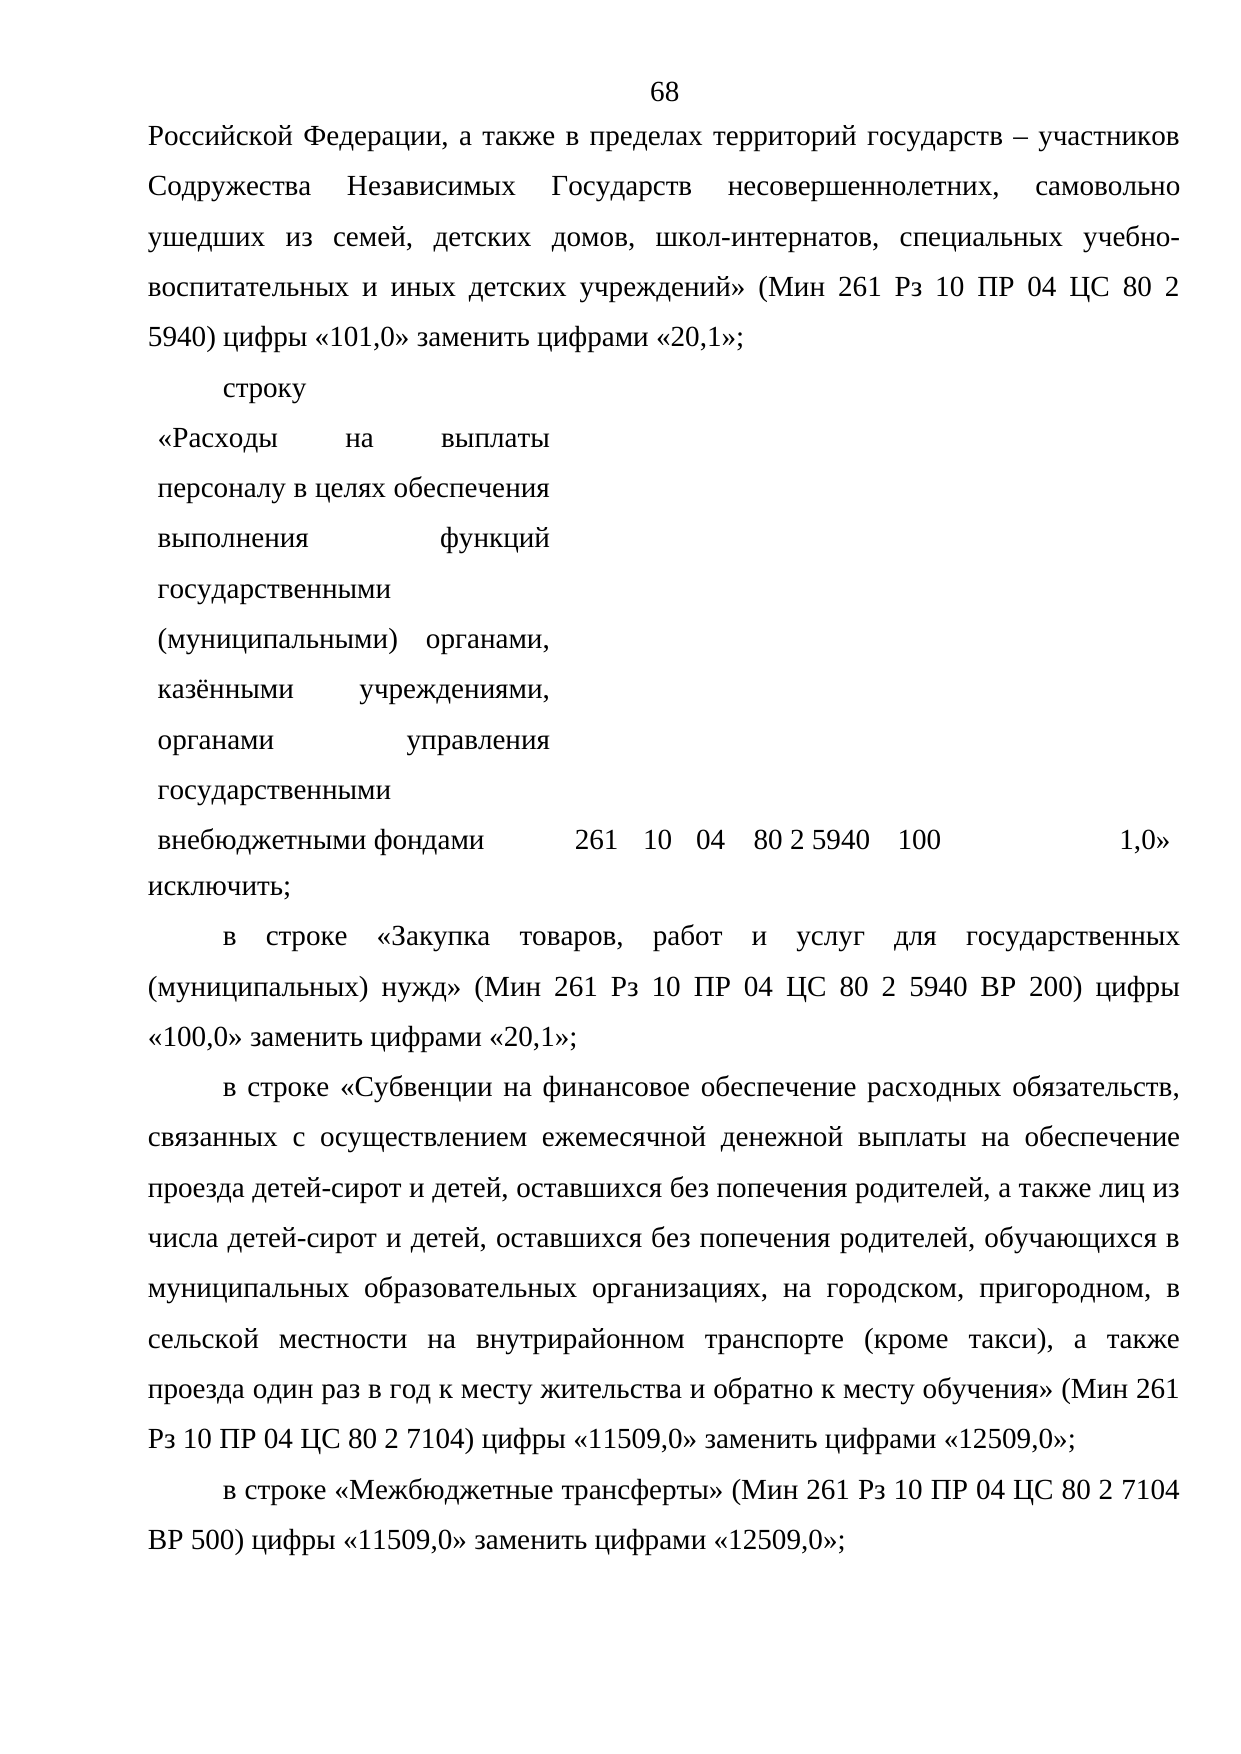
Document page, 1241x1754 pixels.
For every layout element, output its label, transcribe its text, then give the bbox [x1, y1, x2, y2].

table_header 100 [886, 420, 952, 868]
table_header 80 2 5940 [738, 420, 886, 868]
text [148, 118, 1181, 353]
table_header 1,0» [952, 420, 1181, 868]
text в строке «Закупка товаров, работ и услуг для государственных (муниципальных) нужд» (Мин 261 Рз 10 ПР 04 ЦС 80 2 5940 ВР 200) цифры «100,0» заменить цифрами «20,1»; [148, 918, 1181, 1052]
text в строке «Межбюджетные трансферты» (Мин 261 Рз 10 ПР 04 ЦС 80 2 7104 ВР 500) цифры «11509,0» заменить цифрами «12509,0»; [148, 1472, 1181, 1556]
table_header 10 [632, 420, 683, 868]
table_header «Расходы на выплаты персоналу в целях обеспечения выполнения функций государственными (муниципальными) органами, казёнными учреждениями, органами управления государственными внебюджетными фондами [146, 420, 561, 868]
text исключить; [148, 868, 1181, 902]
table_header 04 [683, 420, 737, 868]
text строку [148, 370, 1181, 403]
table_header 261 [561, 420, 632, 868]
text в строке «Субвенции на финансовое обеспечение расходных обязательств, связанных с осуществлением ежемесячной денежной выплаты на обеспечение проезда детей-сирот и детей, оставшихся без попечения родителей, а также лиц из числа детей-сирот и детей, оставшихся без попечения родителей, обучающихся в муниципальных образовательных организациях, на городском, пригородном, в сельской местности на внутрирайонном транспорте (кроме такси), а также проезда один раз в год к месту жительства и обратно к месту обучения» (Мин 261 Рз 10 ПР 04 ЦС 80 2 7104) цифры «11509,0» заменить цифрами «12509,0»; [148, 1069, 1181, 1455]
